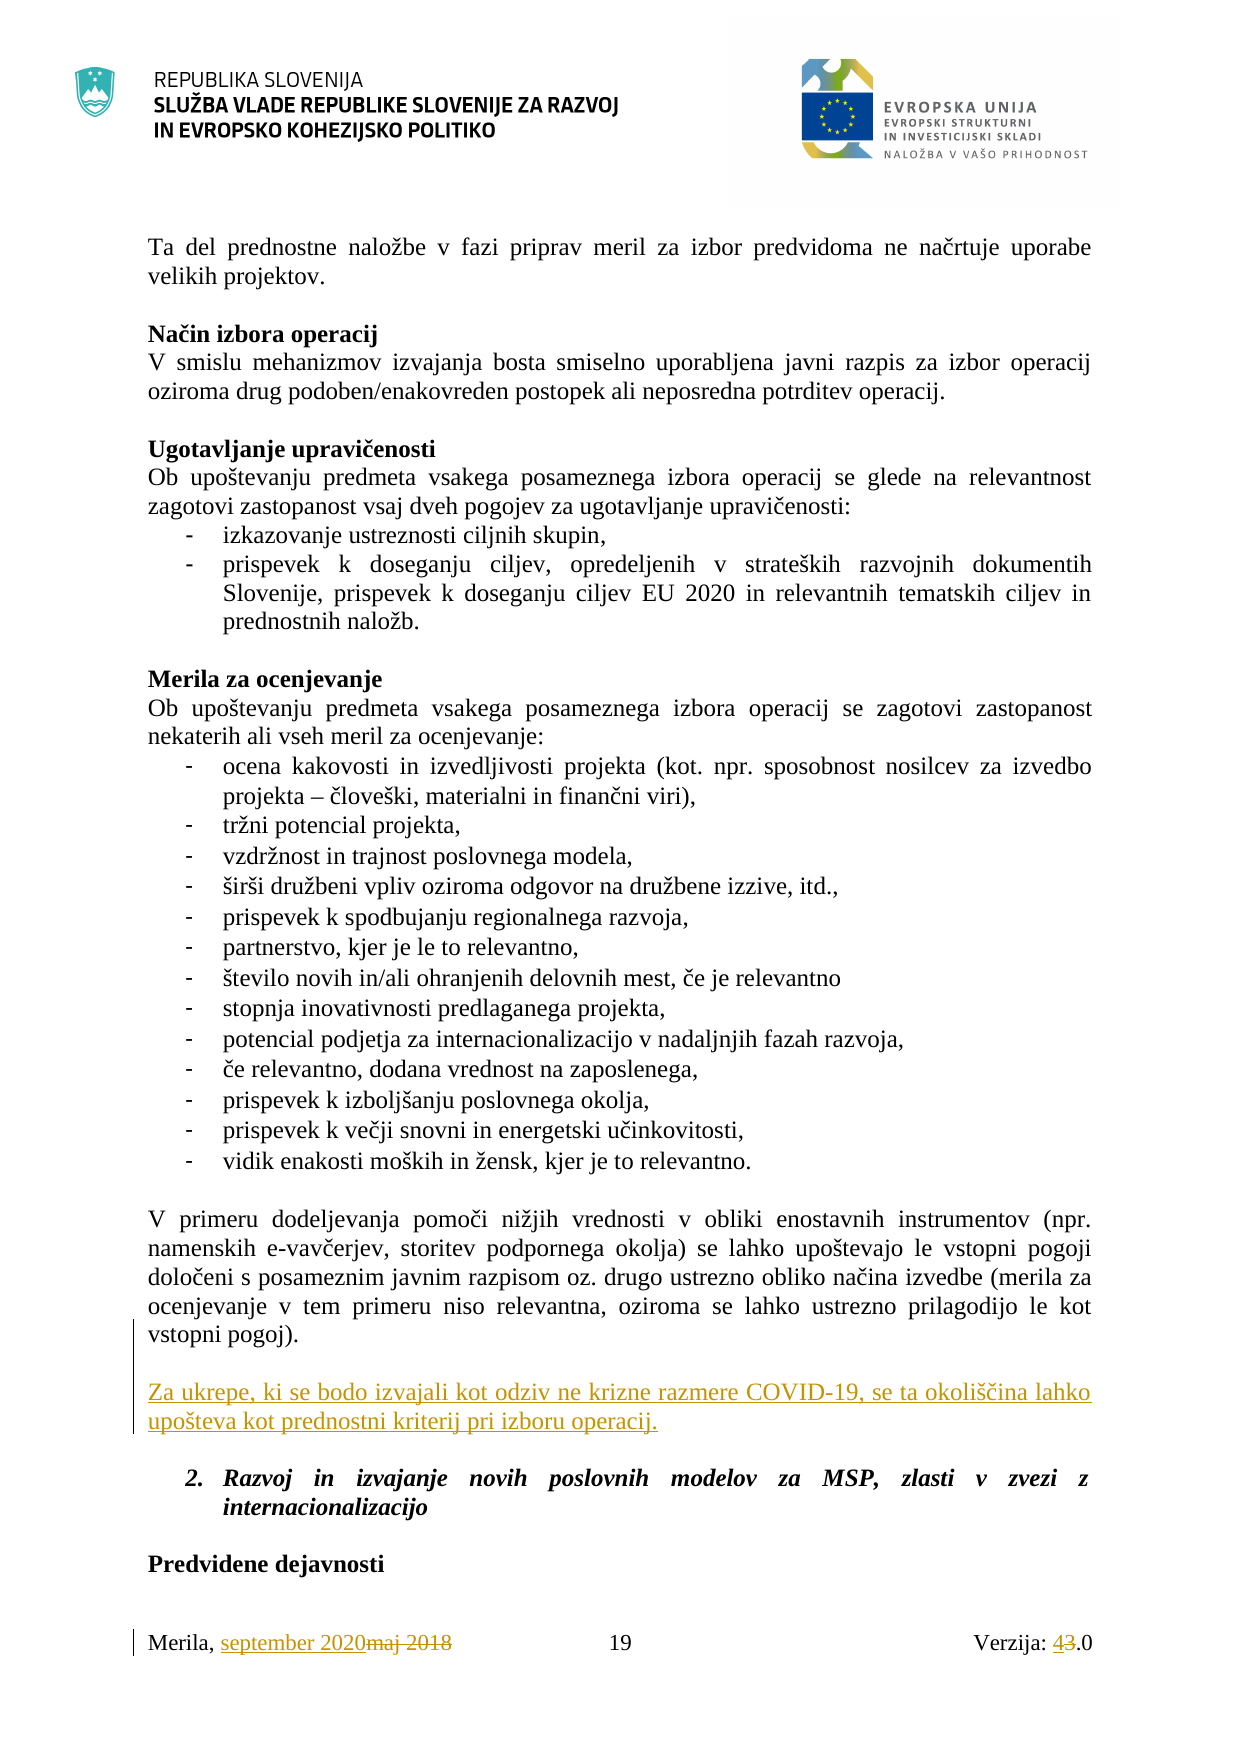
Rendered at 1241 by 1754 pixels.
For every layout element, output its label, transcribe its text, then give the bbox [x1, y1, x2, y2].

picture [75, 67, 619, 144]
list širši družbeni vpliv oziroma odgovor na družbene izzive, itd., [185, 871, 1093, 901]
text Ugotavljanje upravičenosti [148, 434, 1093, 462]
text Ob upoštevanju predmeta vsakega posameznega izbora operacij se glede na relevantnost zagotovi zastopanost vsaj dveh pogojev za ugotavljanje upravičenosti: [148, 462, 1093, 520]
text Ta del prednostne naložbe v fazi priprav meril za izbor predvidoma ne načrtuje uporabe velikih projektov. [148, 232, 1093, 290]
list vidik enakosti moških in žensk, kjer je to relevantno. [185, 1145, 1093, 1176]
list prispevek k večji snovni in energetski učinkovitosti, [185, 1115, 1093, 1145]
list izkazovanje ustreznosti ciljnih skupin, [185, 520, 1093, 549]
list prispevek k doseganju ciljev, opredeljenih v strateških razvojnih dokumentih Slovenije, prispevek k doseganju ciljev EU 2020 in relevantnih tematskih ciljev in prednostnih naložb. [185, 549, 1093, 635]
list vzdržnost in trajnost poslovnega modela, [185, 840, 1093, 871]
text V primeru dodeljevanja pomoči nižjih vrednosti v obliki enostavnih instrumentov (npr. namenskih e-vavčerjev, storitev podpornega okolja) se lahko upoštevajo le vstopni pogoji določeni s posameznim javnim razpisom oz. drugo ustrezno obliko načina izvedbe (merila za ocenjevanje v tem primeru niso relevantna, oziroma se lahko ustrezno prilagodijo le kot vstopni pogoj). [148, 1204, 1093, 1348]
text Ob upoštevanju predmeta vsakega posameznega izbora operacij se zagotovi zastopanost nekaterih ali vseh meril za ocenjevanje: [148, 693, 1093, 750]
list ocena kakovosti in izvedljivosti projekta (kot. npr. sposobnost nosilcev za izvedbo projekta – človeški, materialni in finančni viri), [185, 750, 1093, 809]
list prispevek k spodbujanju regionalnega razvoja, [185, 901, 1093, 932]
list če relevantno, dodana vrednost na zaposlenega, [185, 1054, 1093, 1084]
list partnerstvo, kjer je le to relevantno, [185, 932, 1093, 962]
text Način izbora operacij [148, 319, 1093, 347]
text V smislu mehanizmov izvajanja bosta smiselno uporabljena javni razpis za izbor operacij oziroma drug podoben/enakovreden postopek ali neposredna potrditev operacij. [148, 347, 1093, 405]
text Merila za ocenjevanje [148, 664, 1093, 693]
list prispevek k izboljšanju poslovnega okolja, [185, 1084, 1093, 1115]
list število novih in/ali ohranjenih delovnih mest, če je relevantno [185, 962, 1093, 993]
list stopnja inovativnosti predlaganega projekta, [185, 993, 1093, 1023]
text Predvidene dejavnosti [148, 1549, 1093, 1578]
list tržni potencial projekta, [185, 809, 1093, 840]
picture [728, 16, 1125, 208]
list potencial podjetja za internacionalizacijo v nadaljnjih fazah razvoja, [185, 1023, 1093, 1054]
subtitle Razvoj in izvajanje novih poslovnih modelov za MSP, zlasti v zvezi z internacionalizacijo [185, 1463, 1093, 1521]
